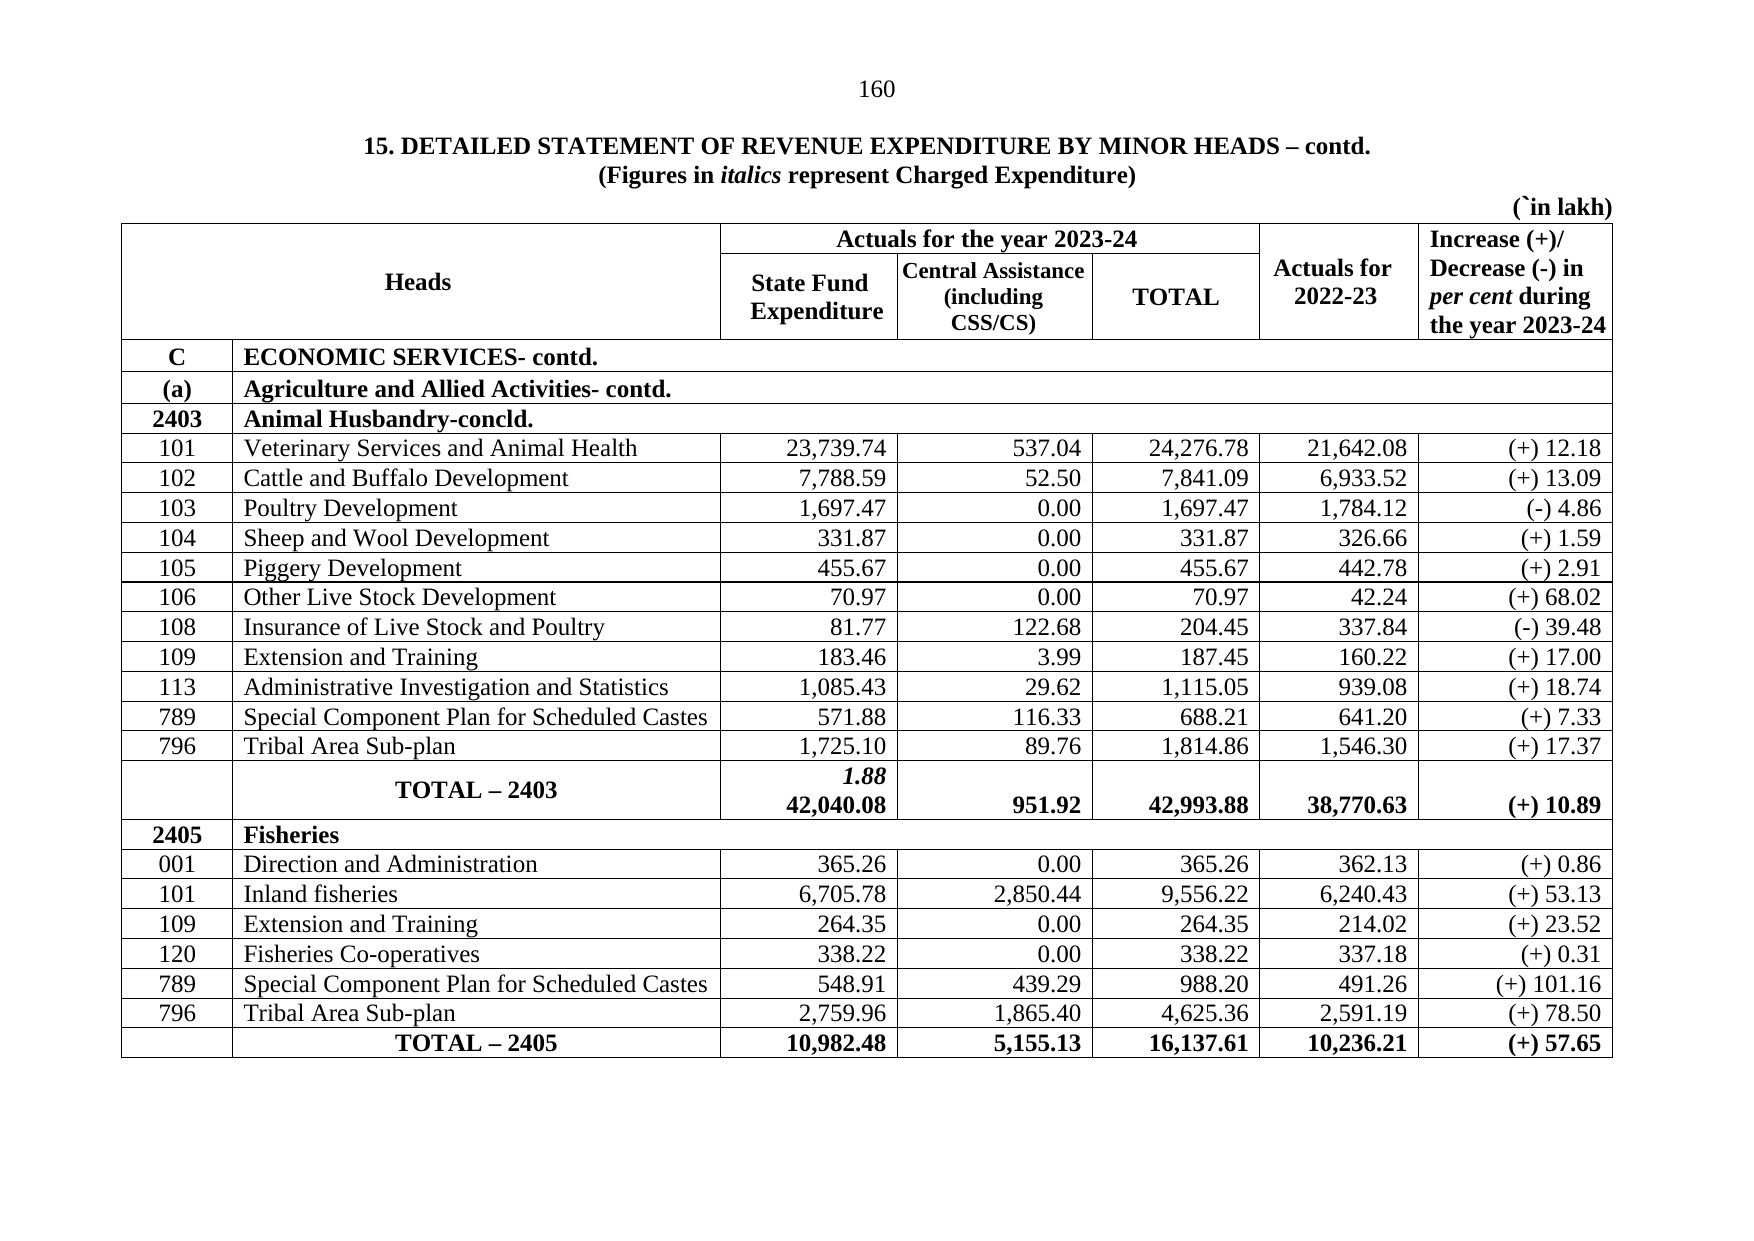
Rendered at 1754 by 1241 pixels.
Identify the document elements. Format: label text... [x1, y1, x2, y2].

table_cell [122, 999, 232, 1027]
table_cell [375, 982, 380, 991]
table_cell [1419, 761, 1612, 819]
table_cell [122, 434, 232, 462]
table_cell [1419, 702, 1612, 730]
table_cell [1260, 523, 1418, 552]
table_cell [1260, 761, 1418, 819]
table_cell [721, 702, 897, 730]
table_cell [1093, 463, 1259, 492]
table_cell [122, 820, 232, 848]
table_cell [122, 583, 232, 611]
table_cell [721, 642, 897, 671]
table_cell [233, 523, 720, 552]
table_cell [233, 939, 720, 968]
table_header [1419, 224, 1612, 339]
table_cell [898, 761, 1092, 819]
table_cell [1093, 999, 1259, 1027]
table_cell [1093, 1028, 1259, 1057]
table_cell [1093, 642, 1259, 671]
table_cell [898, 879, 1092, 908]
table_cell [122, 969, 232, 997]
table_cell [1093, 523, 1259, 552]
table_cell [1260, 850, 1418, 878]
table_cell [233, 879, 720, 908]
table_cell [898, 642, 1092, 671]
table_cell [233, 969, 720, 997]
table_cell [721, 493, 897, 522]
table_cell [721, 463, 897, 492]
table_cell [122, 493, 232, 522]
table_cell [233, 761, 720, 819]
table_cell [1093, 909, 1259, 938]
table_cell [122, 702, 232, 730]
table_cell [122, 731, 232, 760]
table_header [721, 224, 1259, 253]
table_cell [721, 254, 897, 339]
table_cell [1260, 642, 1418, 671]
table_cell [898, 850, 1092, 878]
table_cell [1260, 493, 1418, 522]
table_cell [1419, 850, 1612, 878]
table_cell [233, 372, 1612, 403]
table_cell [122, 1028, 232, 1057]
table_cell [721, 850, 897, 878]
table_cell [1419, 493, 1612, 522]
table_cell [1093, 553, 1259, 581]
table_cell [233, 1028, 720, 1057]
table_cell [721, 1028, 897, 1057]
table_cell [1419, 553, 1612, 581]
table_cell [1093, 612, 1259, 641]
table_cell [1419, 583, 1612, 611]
text 15. DETAILED STATEMENT OF REVENUE EXPENDITURE BY MINOR HEADS – contd. [122, 131, 1612, 160]
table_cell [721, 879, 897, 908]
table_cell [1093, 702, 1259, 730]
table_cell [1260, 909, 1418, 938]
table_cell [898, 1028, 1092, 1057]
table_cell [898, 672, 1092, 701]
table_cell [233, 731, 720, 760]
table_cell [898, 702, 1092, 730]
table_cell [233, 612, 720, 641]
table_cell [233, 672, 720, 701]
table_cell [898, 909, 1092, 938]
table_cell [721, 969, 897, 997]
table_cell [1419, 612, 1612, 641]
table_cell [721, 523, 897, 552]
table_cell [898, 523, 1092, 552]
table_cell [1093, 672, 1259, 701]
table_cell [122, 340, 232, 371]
text (`in lakh) [169, 189, 1612, 223]
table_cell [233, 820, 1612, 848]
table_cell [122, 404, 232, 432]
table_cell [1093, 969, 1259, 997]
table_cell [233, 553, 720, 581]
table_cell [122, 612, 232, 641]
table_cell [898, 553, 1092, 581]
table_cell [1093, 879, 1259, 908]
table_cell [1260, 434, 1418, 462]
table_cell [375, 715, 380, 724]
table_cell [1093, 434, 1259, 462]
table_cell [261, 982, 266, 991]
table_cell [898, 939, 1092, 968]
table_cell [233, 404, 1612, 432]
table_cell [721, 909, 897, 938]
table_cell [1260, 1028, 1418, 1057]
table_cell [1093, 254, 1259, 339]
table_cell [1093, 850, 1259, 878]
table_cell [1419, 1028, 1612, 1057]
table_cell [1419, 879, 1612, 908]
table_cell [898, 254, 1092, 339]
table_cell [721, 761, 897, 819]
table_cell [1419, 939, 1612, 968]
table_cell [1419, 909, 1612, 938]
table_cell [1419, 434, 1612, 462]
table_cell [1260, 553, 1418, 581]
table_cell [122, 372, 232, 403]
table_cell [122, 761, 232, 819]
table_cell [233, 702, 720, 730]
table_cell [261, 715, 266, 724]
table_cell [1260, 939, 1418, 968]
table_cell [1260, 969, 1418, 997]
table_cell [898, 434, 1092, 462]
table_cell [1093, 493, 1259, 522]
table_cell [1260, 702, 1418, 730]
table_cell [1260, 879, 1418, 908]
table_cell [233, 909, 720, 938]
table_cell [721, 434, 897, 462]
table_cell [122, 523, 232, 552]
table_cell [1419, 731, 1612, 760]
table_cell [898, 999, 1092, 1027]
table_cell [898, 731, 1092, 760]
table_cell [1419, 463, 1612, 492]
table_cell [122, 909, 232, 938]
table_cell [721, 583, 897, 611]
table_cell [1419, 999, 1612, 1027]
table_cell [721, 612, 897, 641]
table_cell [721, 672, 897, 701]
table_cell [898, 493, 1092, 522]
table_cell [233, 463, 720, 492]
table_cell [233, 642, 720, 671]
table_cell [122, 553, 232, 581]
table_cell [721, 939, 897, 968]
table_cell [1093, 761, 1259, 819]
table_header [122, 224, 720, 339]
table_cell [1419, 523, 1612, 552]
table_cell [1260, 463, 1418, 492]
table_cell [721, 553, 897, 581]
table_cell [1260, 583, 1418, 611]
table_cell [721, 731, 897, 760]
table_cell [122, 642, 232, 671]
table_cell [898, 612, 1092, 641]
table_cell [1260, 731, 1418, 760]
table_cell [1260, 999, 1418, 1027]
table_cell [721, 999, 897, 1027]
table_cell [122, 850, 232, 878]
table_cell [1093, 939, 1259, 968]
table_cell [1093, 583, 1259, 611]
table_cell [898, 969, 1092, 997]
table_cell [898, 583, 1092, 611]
text (Figures in italics represent Charged Expenditure) [122, 160, 1612, 189]
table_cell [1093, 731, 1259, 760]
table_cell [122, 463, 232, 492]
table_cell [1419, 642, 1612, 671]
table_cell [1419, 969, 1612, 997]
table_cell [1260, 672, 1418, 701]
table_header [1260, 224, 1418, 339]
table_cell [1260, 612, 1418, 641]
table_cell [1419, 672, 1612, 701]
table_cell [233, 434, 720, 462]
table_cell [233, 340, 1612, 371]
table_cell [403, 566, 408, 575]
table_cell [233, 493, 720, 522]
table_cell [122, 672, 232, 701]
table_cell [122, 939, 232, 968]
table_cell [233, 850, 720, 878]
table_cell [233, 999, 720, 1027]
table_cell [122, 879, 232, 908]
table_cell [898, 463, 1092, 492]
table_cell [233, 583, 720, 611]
